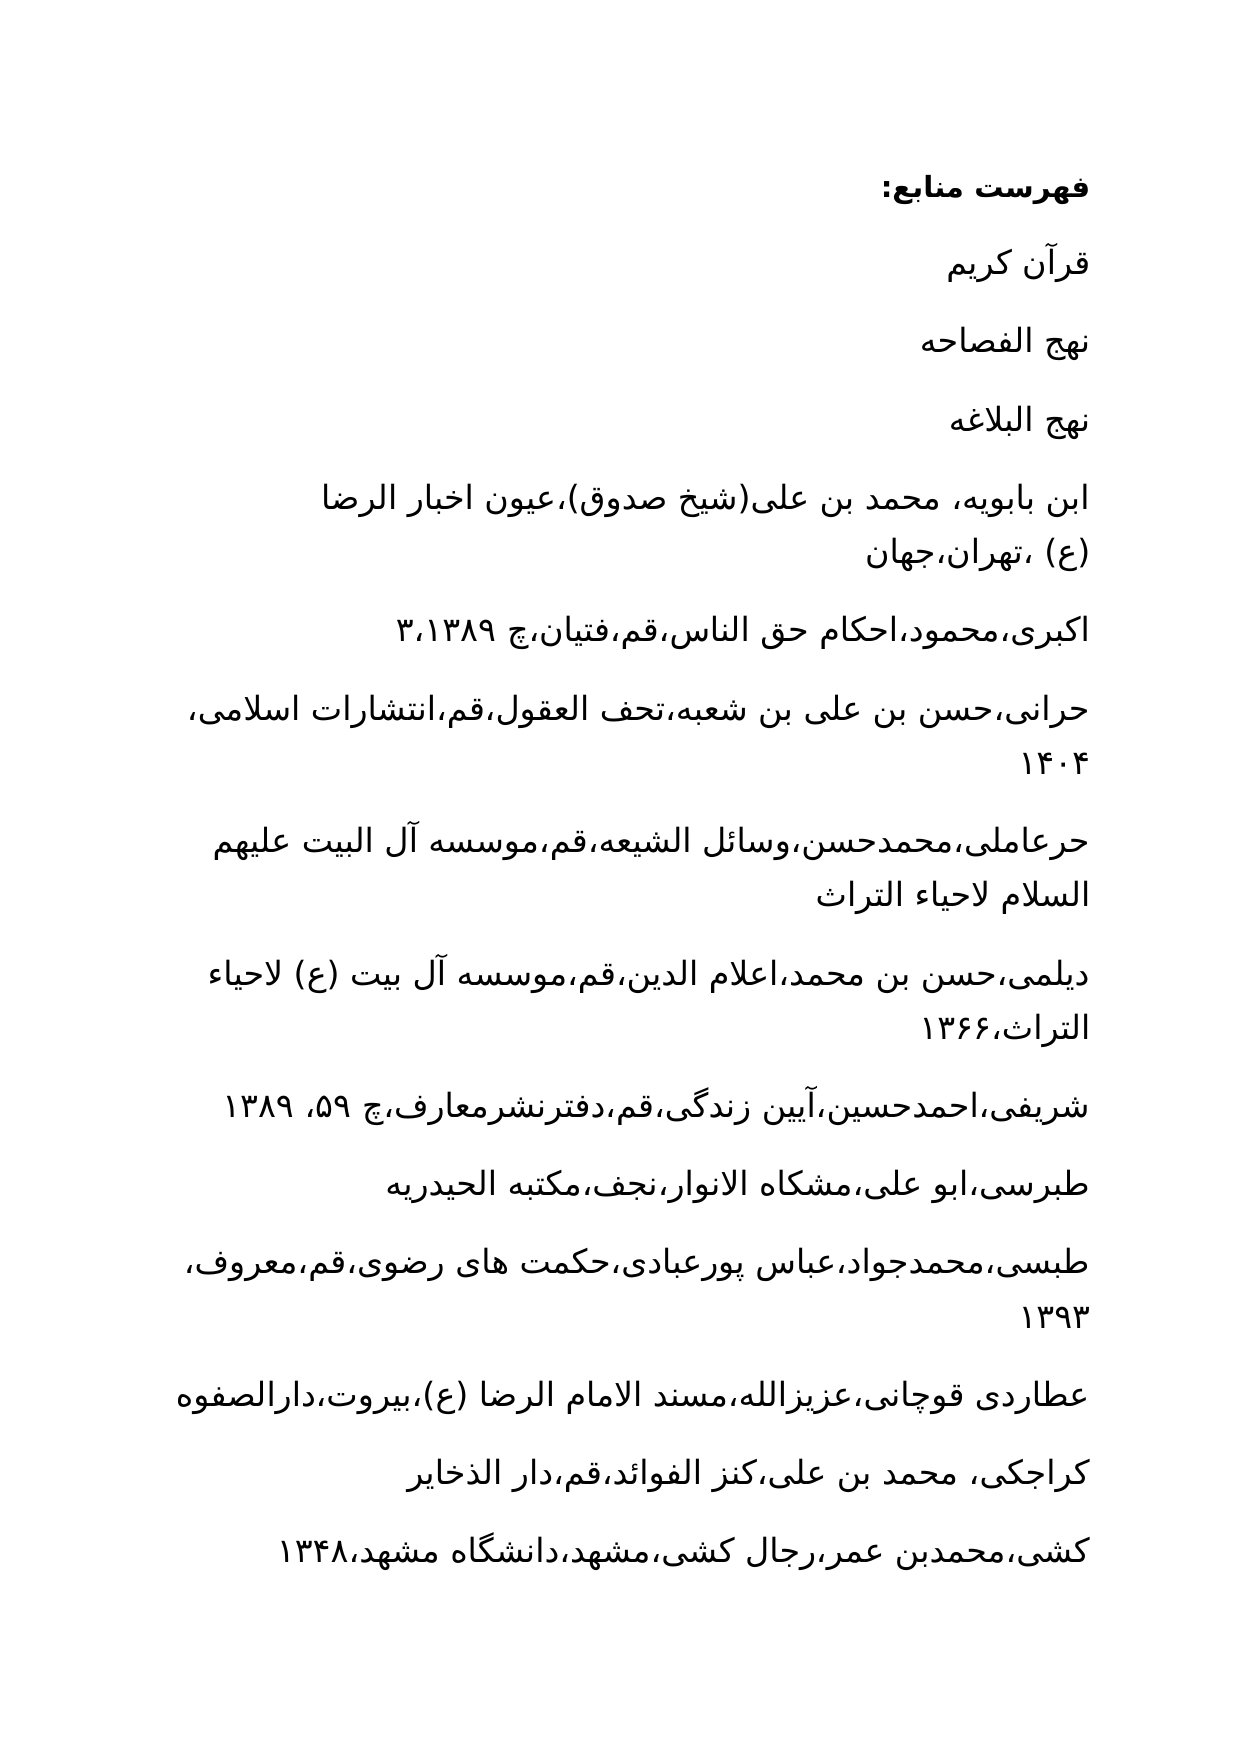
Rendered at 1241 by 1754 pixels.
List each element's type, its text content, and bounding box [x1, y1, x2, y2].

text حرعاملی،محمدحسن،وسائل الشیعه،قم،موسسه آل البیت علیهم السلام لاحیاء التراث [150, 806, 1090, 915]
text ابن بابویه، محمد بن علی(شیخ صدوق)،عیون اخبار الرضا (ع) ،تهران،جهان [150, 463, 1090, 571]
text کشی،محمدبن عمر،رجال کشی،مشهد،دانشگاه مشهد،۱۳۴۸ [150, 1517, 1090, 1571]
text قرآن کریم [150, 228, 1090, 282]
text نهج الفصاحه [150, 306, 1090, 361]
text شریفی،احمدحسین،آیین زندگی،قم،دفترنشرمعارف،چ ۵۹، ۱۳۸۹ [150, 1071, 1090, 1125]
text دیلمی،حسن بن محمد،اعلام الدین،قم،موسسه آل بیت (ع) لاحیاء التراث،۱۳۶۶ [150, 939, 1090, 1047]
text نهج البلاغه [150, 385, 1090, 439]
text کراجکی، محمد بن علی،کنز الفوائد،قم،دار الذخایر [150, 1438, 1090, 1493]
text عطاردی قوچانی،عزیزالله،مسند الامام الرضا (ع)،بیروت،دارالصفوه [150, 1360, 1090, 1414]
text اکبری،محمود،احکام حق الناس،قم،فتیان،چ ۳،۱۳۸۹ [150, 595, 1090, 650]
text طبرسی،ابو علی،مشکاه الانوار،نجف،مکتبه الحیدریه [150, 1149, 1090, 1204]
text فهرست منابع: [150, 150, 1090, 204]
text طبسی،محمدجواد،عباس پورعبادی،حکمت های رضوی،قم،معروف،۱۳۹۳ [150, 1228, 1090, 1336]
text حرانی،حسن بن علی بن شعبه،تحف العقول،قم،انتشارات اسلامی،۱۴۰۴ [150, 674, 1090, 782]
